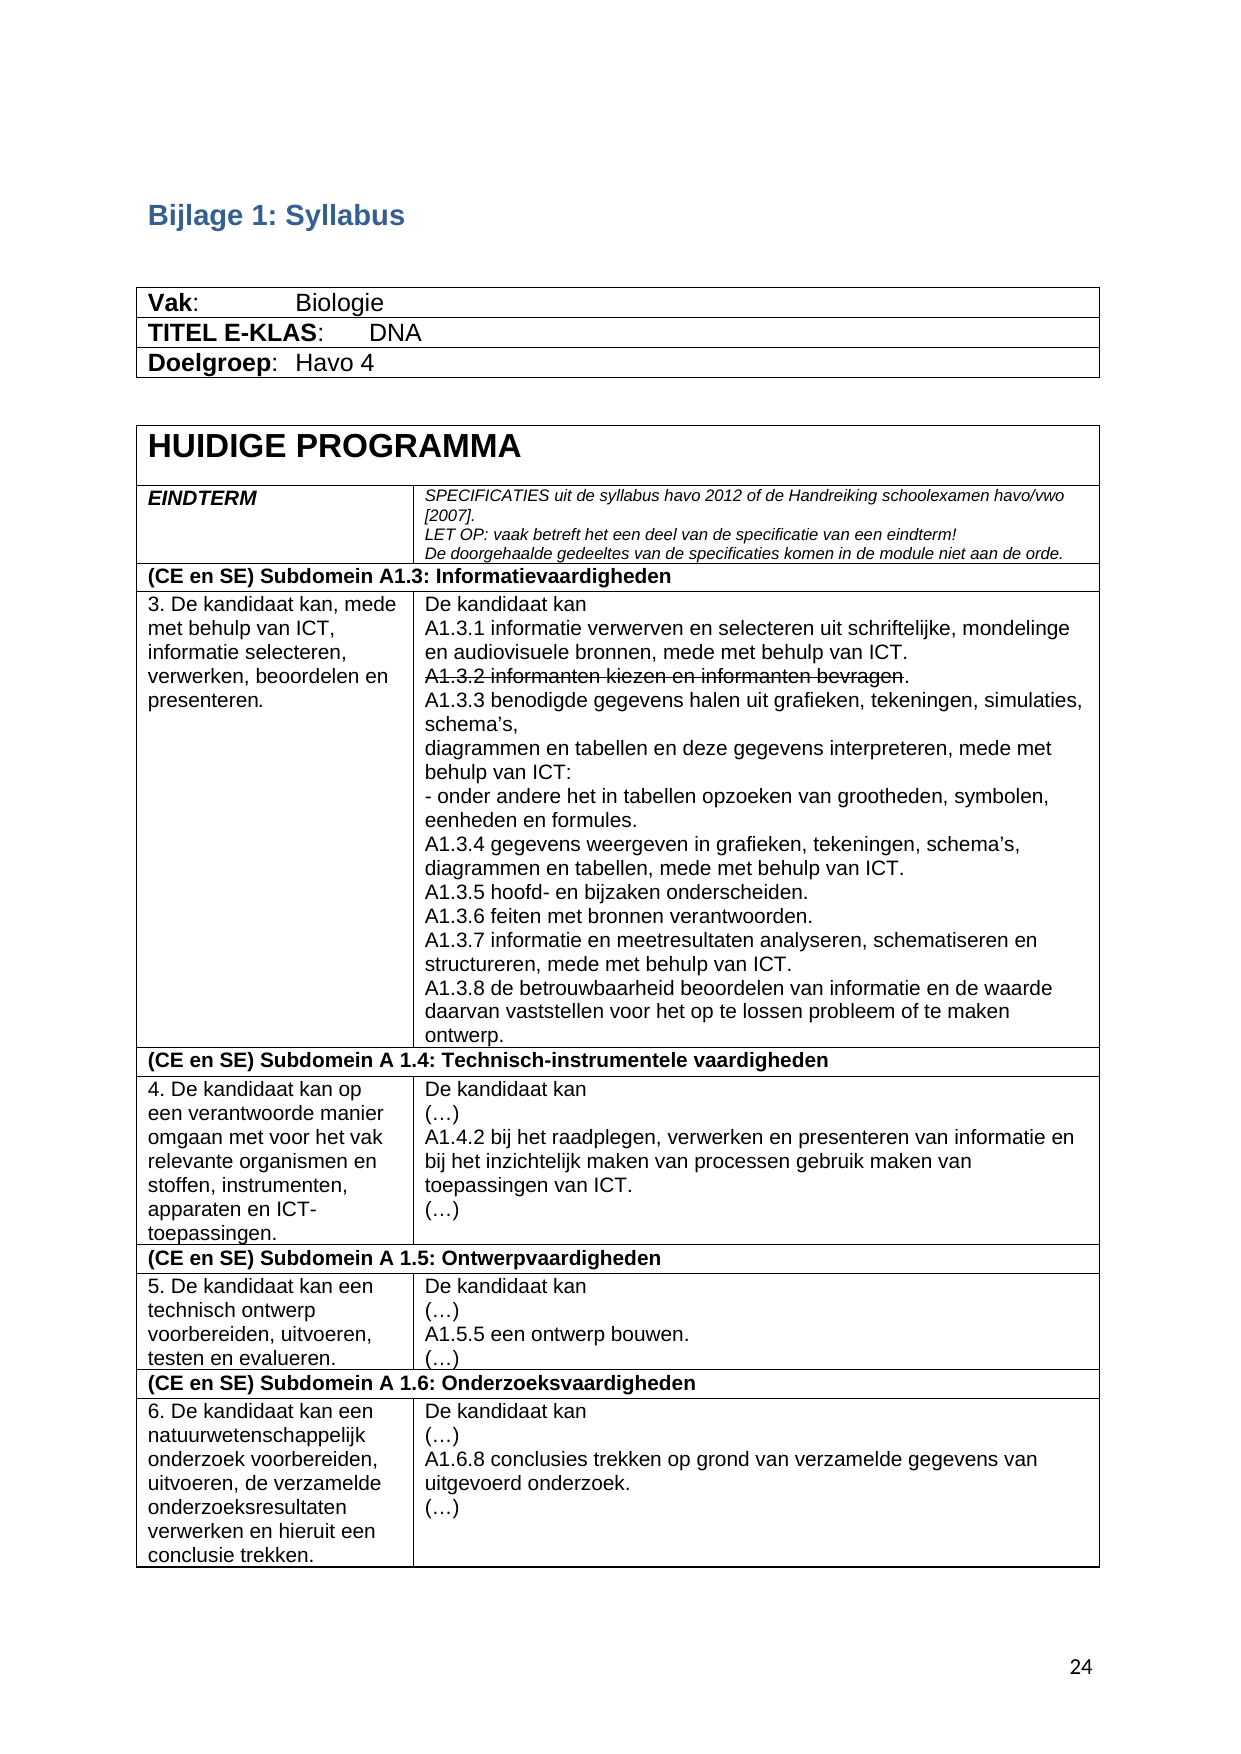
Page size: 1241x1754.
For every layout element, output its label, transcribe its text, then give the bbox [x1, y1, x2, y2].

table_cell 6. De kandidaat kan een natuurwetenschappelijk onderzoek voorbereiden, uitvoeren, de verzamelde onderzoeksresultaten verwerken en hieruit een conclusie trekken. [137, 1399, 413, 1566]
table_cell De kandidaat kan (…) A1.6.8 conclusies trekken op grond van verzamelde gegevens van uitgevoerd onderzoek. (…) [414, 1399, 1099, 1566]
table_header HUIDIGE PROGRAMMA [137, 426, 1099, 485]
table_cell De kandidaat kan (…) A1.4.2 bij het raadplegen, verwerken en presenteren van informatie en bij het inzichtelijk maken van processen gebruik maken van toepassingen van ICT. (…) [414, 1077, 1099, 1244]
table_cell SPECIFICATIES uit de syllabus havo 2012 of de Handreiking schoolexamen havo/vwo [2007]. LET OP: vaak betreft het een deel van de specificatie van een eindterm! De doorgehaalde gedeeltes van de specificaties komen in de module niet aan de orde. [414, 486, 1099, 563]
table_cell EINDTERM [137, 486, 413, 563]
table_cell 4. De kandidaat kan op een verantwoorde manier omgaan met voor het vak relevante organismen en stoffen, instrumenten, apparaten en ICT-toepassingen. [137, 1077, 413, 1244]
table_cell TITEL E-KLAS: DNA [137, 318, 1099, 347]
table_cell (CE en SE) Subdomein A 1.4: Technisch-instrumentele vaardigheden [137, 1048, 1099, 1076]
table_cell 5. De kandidaat kan een technisch ontwerp voorbereiden, uitvoeren, testen en evalueren. [137, 1274, 413, 1369]
table_cell De kandidaat kan (…) A1.5.5 een ontwerp bouwen. (…) [414, 1274, 1099, 1369]
table_header Vak: Biologie [137, 288, 1099, 317]
table_cell 3. De kandidaat kan, mede met behulp van ICT, informatie selecteren, verwerken, beoordelen en presenteren. [137, 592, 413, 1047]
table_cell De kandidaat kan A1.3.1 informatie verwerven en selecteren uit schriftelijke, mondelinge en audiovisuele bronnen, mede met behulp van ICT. A1.3.2 informanten kiezen en informanten bevragen. A1.3.3 benodigde gegevens halen uit grafieken, tekeningen, simulaties, schema’s, diagrammen en tabellen en deze gegevens interpreteren, mede met behulp van ICT: - onder andere het in tabellen opzoeken van grootheden, symbolen, eenheden en formules. A1.3.4 gegevens weergeven in grafieken, tekeningen, schema’s, diagrammen en tabellen, mede met behulp van ICT. A1.3.5 hoofd- en bijzaken onderscheiden. A1.3.6 feiten met bronnen verantwoorden. A1.3.7 informatie en meetresultaten analyseren, schematiseren en structureren, mede met behulp van ICT. A1.3.8 de betrouwbaarheid beoordelen van informatie en de waarde daarvan vaststellen voor het op te lossen probleem of te maken ontwerp. [414, 592, 1099, 1047]
table_cell (CE en SE) Subdomein A 1.5: Ontwerpvaardigheden [137, 1245, 1099, 1272]
table_cell (CE en SE) Subdomein A1.3: Informatievaardigheden [137, 564, 1099, 591]
subtitle Bijlage 1: Syllabus [148, 198, 1093, 231]
table_cell Doelgroep: Havo 4 [137, 348, 1099, 377]
table_cell (CE en SE) Subdomein A 1.6: Onderzoeksvaardigheden [137, 1370, 1099, 1398]
